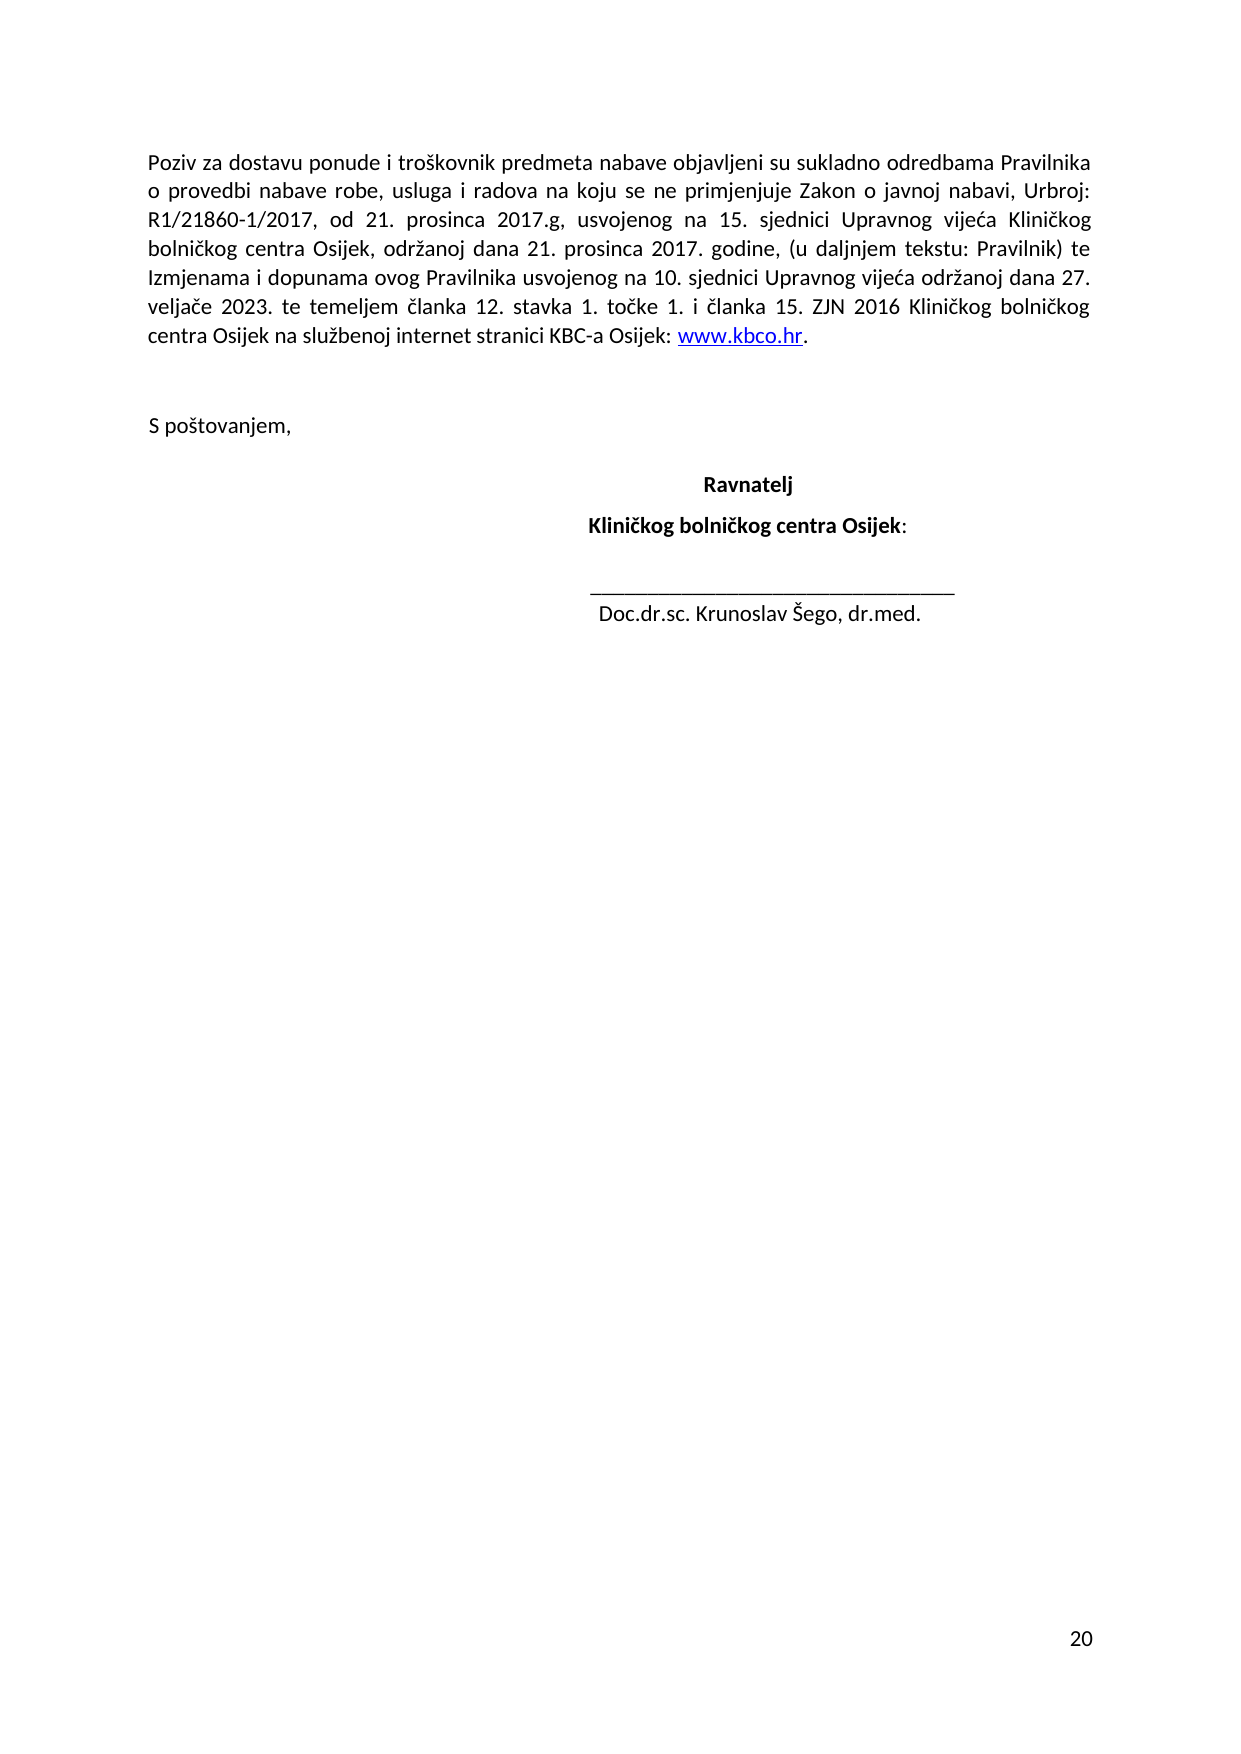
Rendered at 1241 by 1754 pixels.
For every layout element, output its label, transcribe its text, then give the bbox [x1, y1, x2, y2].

text Kliničkog bolničkog centra Osijek: [148, 511, 1093, 539]
text Poziv za dostavu ponude i troškovnik predmeta nabave objavljeni su sukladno odredbama Pravilnika o provedbi nabave robe, usluga i radova na koju se ne primjenjuje Zakon o javnoj nabavi, Urbroj: R1/21860-1/2017, od 21. prosinca 2017.g, usvojenog na 15. sjednici Upravnog vijeća Kliničkog bolničkog centra Osijek, održanoj dana 21. prosinca 2017. godine, (u daljnjem tekstu: Pravilnik) te Izmjenama i dopunama ovog Pravilnika usvojenog na 10. sjednici Upravnog vijeća održanoj dana 27. veljače 2023. te temeljem članka 12. stavka 1. točke 1. i članka 15. ZJN 2016 Kliničkog bolničkog centra Osijek na službenoj internet stranici KBC-a Osijek: www.kbco.hr. [148, 148, 1093, 349]
text Ravnatelj [148, 470, 1093, 498]
text ________________________________ [148, 570, 1093, 598]
text Doc.dr.sc. Krunoslav Šego, dr.med. [148, 599, 1093, 628]
text S poštovanjem, [148, 411, 1093, 439]
